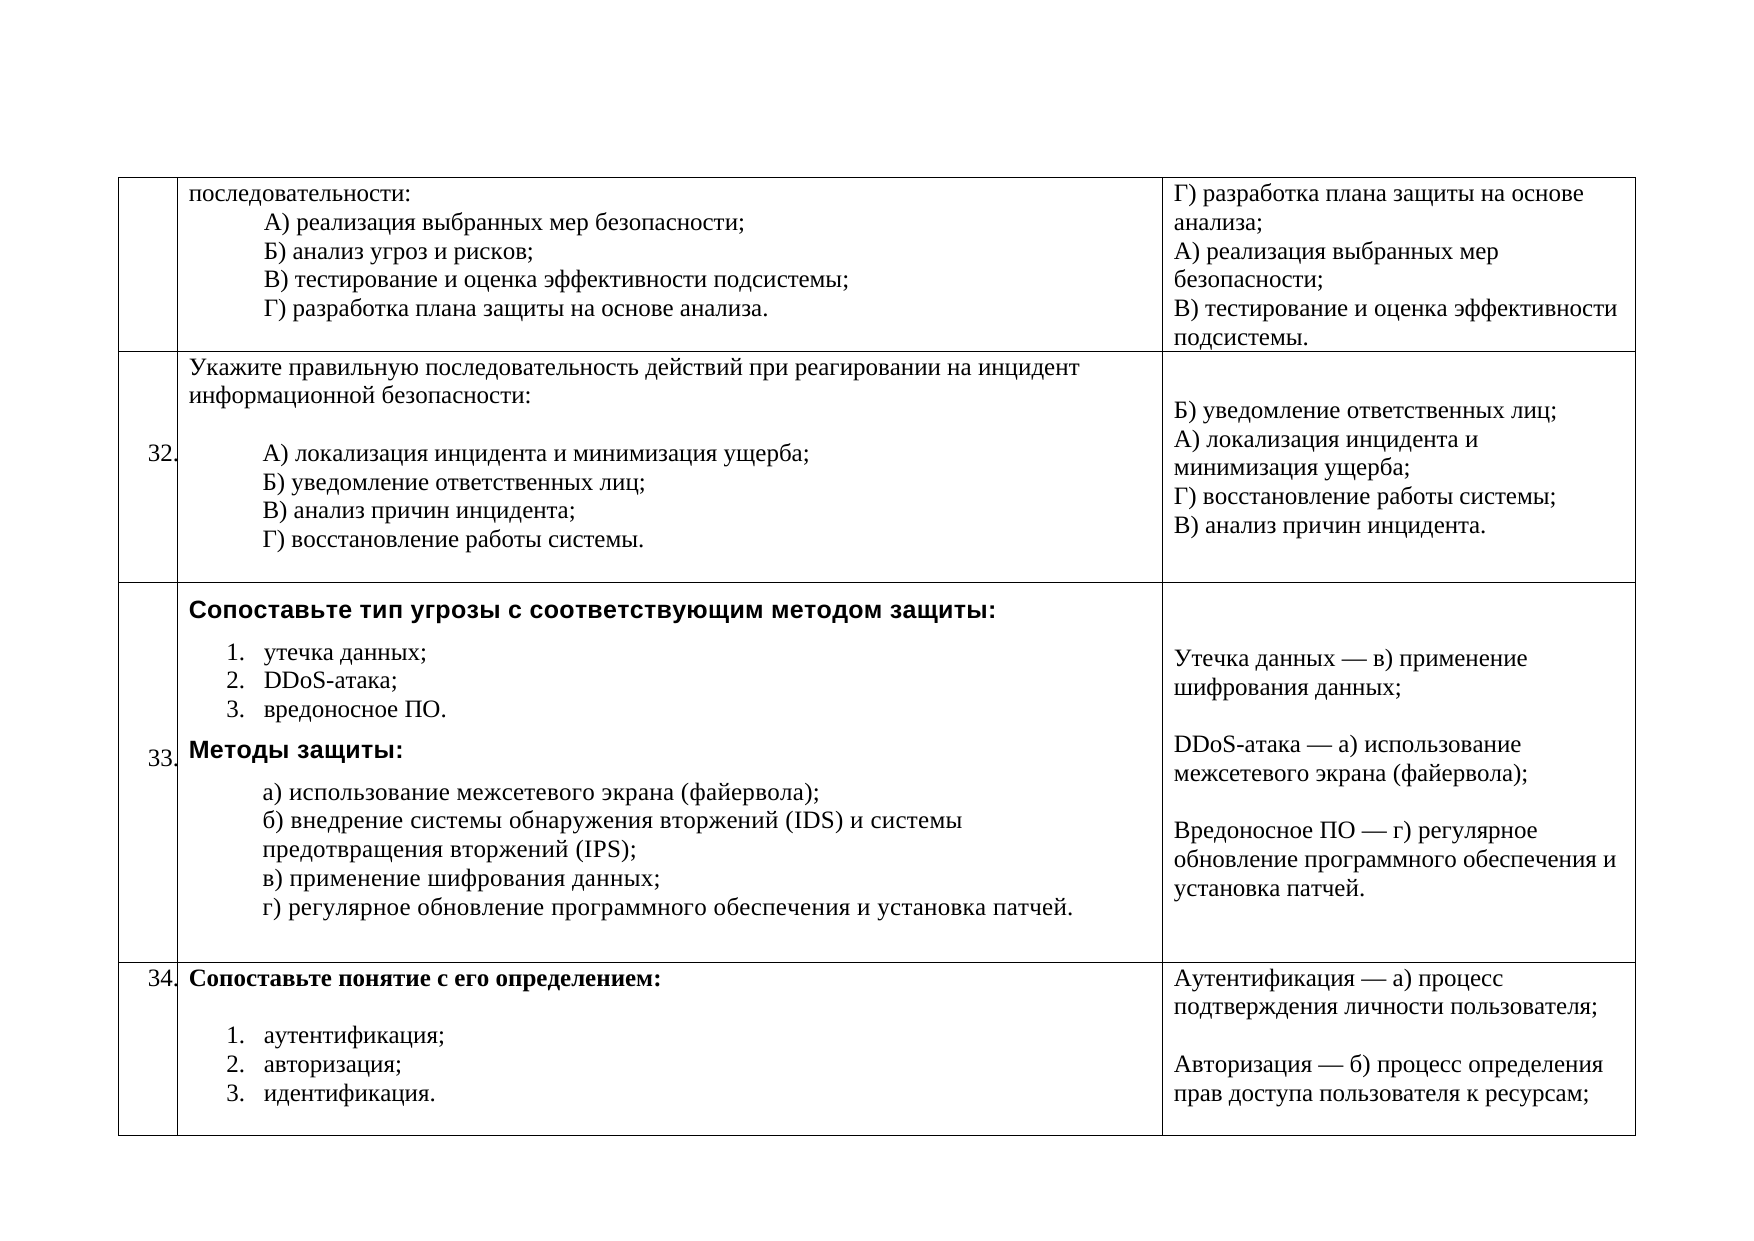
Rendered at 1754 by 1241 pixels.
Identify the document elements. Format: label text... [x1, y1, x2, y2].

table_cell Б) уведомление ответственных лиц; А) локализация инцидента и минимизация ущерба; Г) восстановление работы системы; В) анализ причин инцидента. [1163, 352, 1635, 582]
table_cell [119, 963, 177, 1135]
table_cell Сопоставьте тип угрозы с соответствующим методом защиты: утечка данных; DDoS-атака; вредоносное ПО. Методы защиты: а) использование межсетевого экрана (файервола); б) внедрение системы обнаружения вторжений (IDS) и системы предотвращения вторжений (IPS); в) применение шифрования данных; г) регулярное обновление программного обеспечения и установка патчей. [178, 583, 1162, 962]
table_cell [178, 178, 1162, 351]
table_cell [178, 963, 1162, 1135]
table_cell [119, 352, 177, 582]
table_cell [119, 583, 177, 962]
table_cell Утечка данных — в) применение шифрования данных; DDoS-атака — а) использование межсетевого экрана (файервола); Вредоносное ПО — г) регулярное обновление программного обеспечения и установка патчей. [1163, 583, 1635, 962]
table_cell [119, 178, 177, 351]
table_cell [1163, 963, 1635, 1135]
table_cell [1163, 178, 1635, 351]
table_cell Укажите правильную последовательность действий при реагировании на инцидент информационной безопасности: А) локализация инцидента и минимизация ущерба; Б) уведомление ответственных лиц; В) анализ причин инцидента; Г) восстановление работы системы. [178, 352, 1162, 582]
